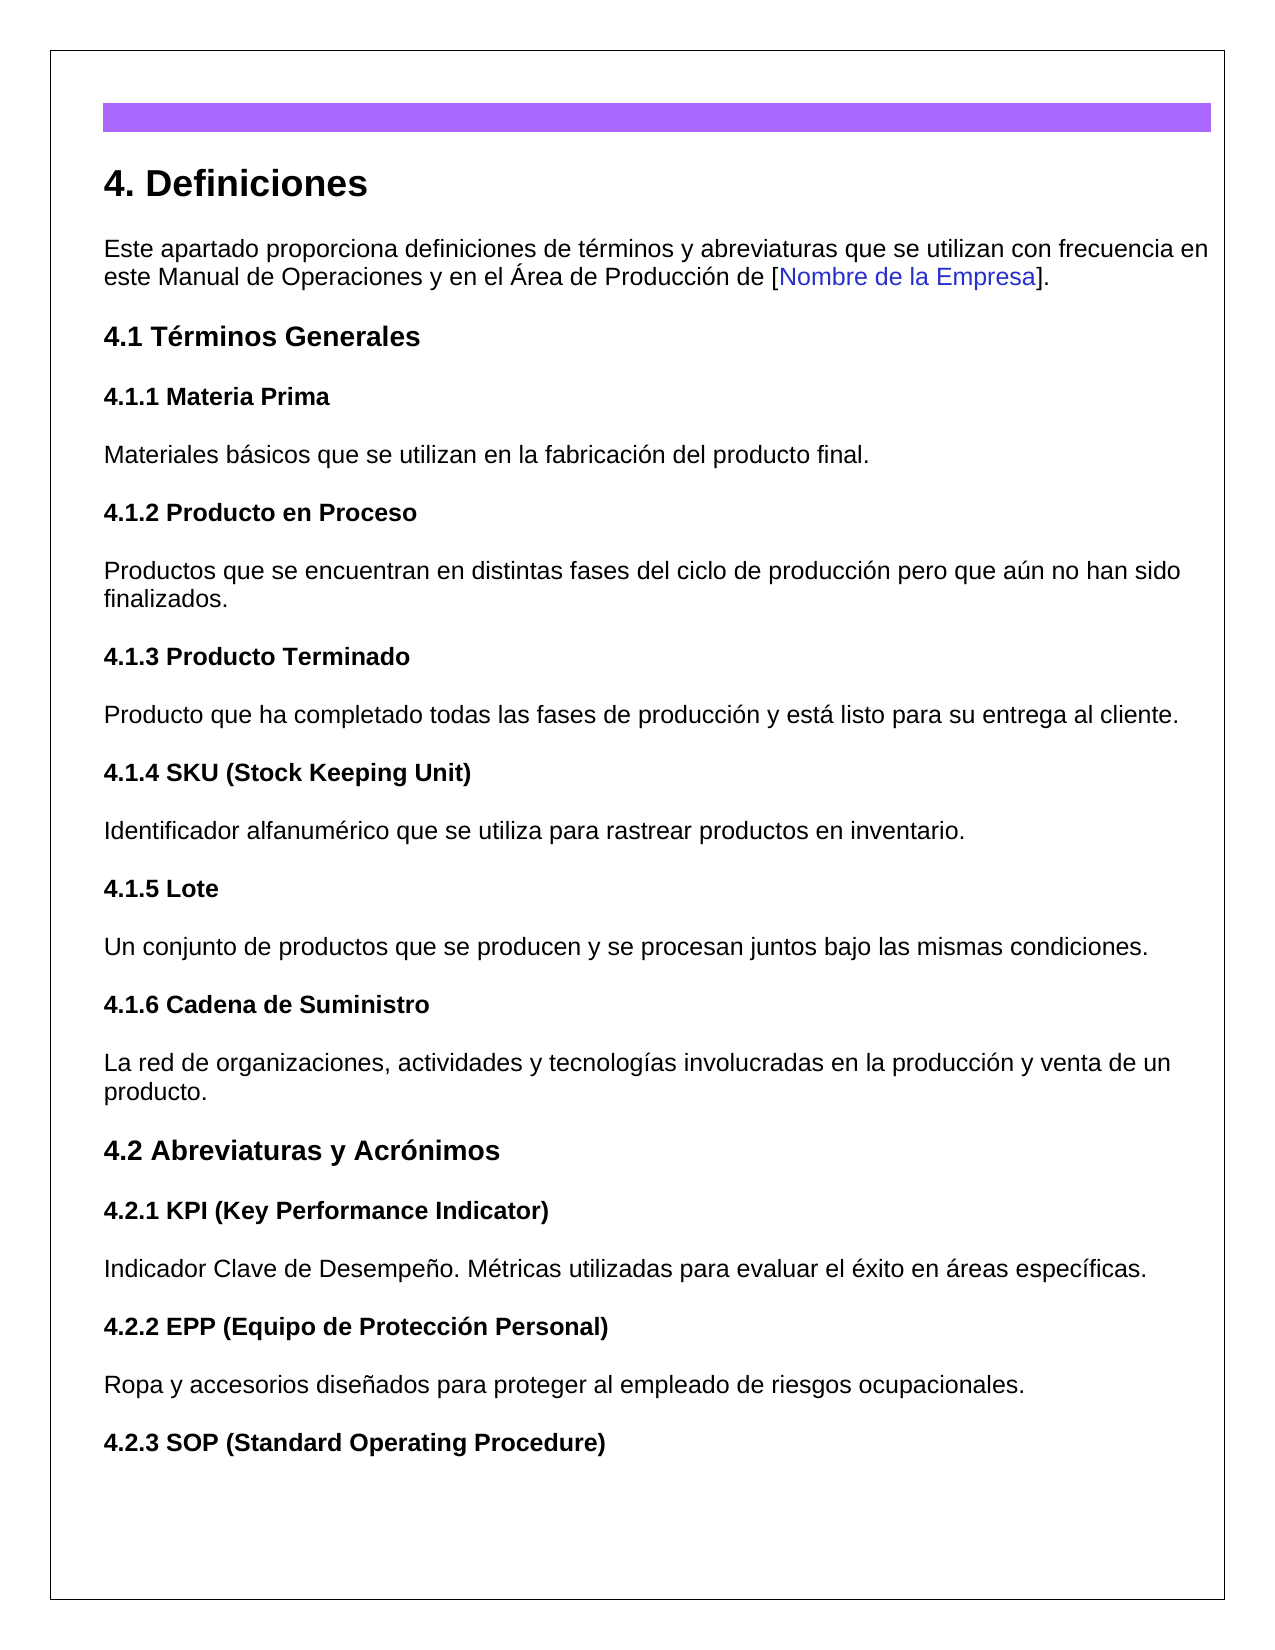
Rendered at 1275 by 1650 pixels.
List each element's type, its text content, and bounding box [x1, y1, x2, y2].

text Un conjunto de productos que se producen y se procesan juntos bajo las mismas condiciones. [103, 932, 1211, 961]
text 4.1.3 Producto Terminado [103, 642, 1211, 671]
text 4.1.6 Cadena de Suministro [103, 990, 1211, 1018]
text 4.1 Términos Generales [103, 320, 1211, 353]
text Indicador Clave de Desempeño. Métricas utilizadas para evaluar el éxito en áreas específicas. [103, 1254, 1211, 1283]
text 4. Definiciones [103, 161, 1211, 204]
text Ropa y accesorios diseñados para proteger al empleado de riesgos ocupacionales. [103, 1370, 1211, 1398]
text 4.1.5 Lote [103, 874, 1211, 903]
text 4.2 Abreviaturas y Acrónimos [103, 1134, 1211, 1167]
text 4.1.2 Producto en Proceso [103, 498, 1211, 526]
text Producto que ha completado todas las fases de producción y está listo para su entrega al cliente. [103, 700, 1211, 729]
text 4.1.4 SKU (Stock Keeping Unit) [103, 758, 1211, 787]
text 4.2.2 EPP (Equipo de Protección Personal) [103, 1312, 1211, 1341]
text Materiales básicos que se utilizan en la fabricación del producto final. [103, 440, 1211, 468]
text 4.1.1 Materia Prima [103, 382, 1211, 411]
text 4.2.1 KPI (Key Performance Indicator) [103, 1196, 1211, 1225]
text Este apartado proporciona definiciones de términos y abreviaturas que se utilizan con frecuencia en este Manual de Operaciones y en el Área de Producción de [Nombre de la Empresa]. [103, 234, 1211, 291]
text Productos que se encuentran en distintas fases del ciclo de producción pero que aún no han sido finalizados. [103, 556, 1211, 613]
text Identificador alfanumérico que se utiliza para rastrear productos en inventario. [103, 816, 1211, 845]
text 4.2.3 SOP (Standard Operating Procedure) [103, 1428, 1211, 1456]
text La red de organizaciones, actividades y tecnologías involucradas en la producción y venta de un producto. [103, 1048, 1211, 1105]
